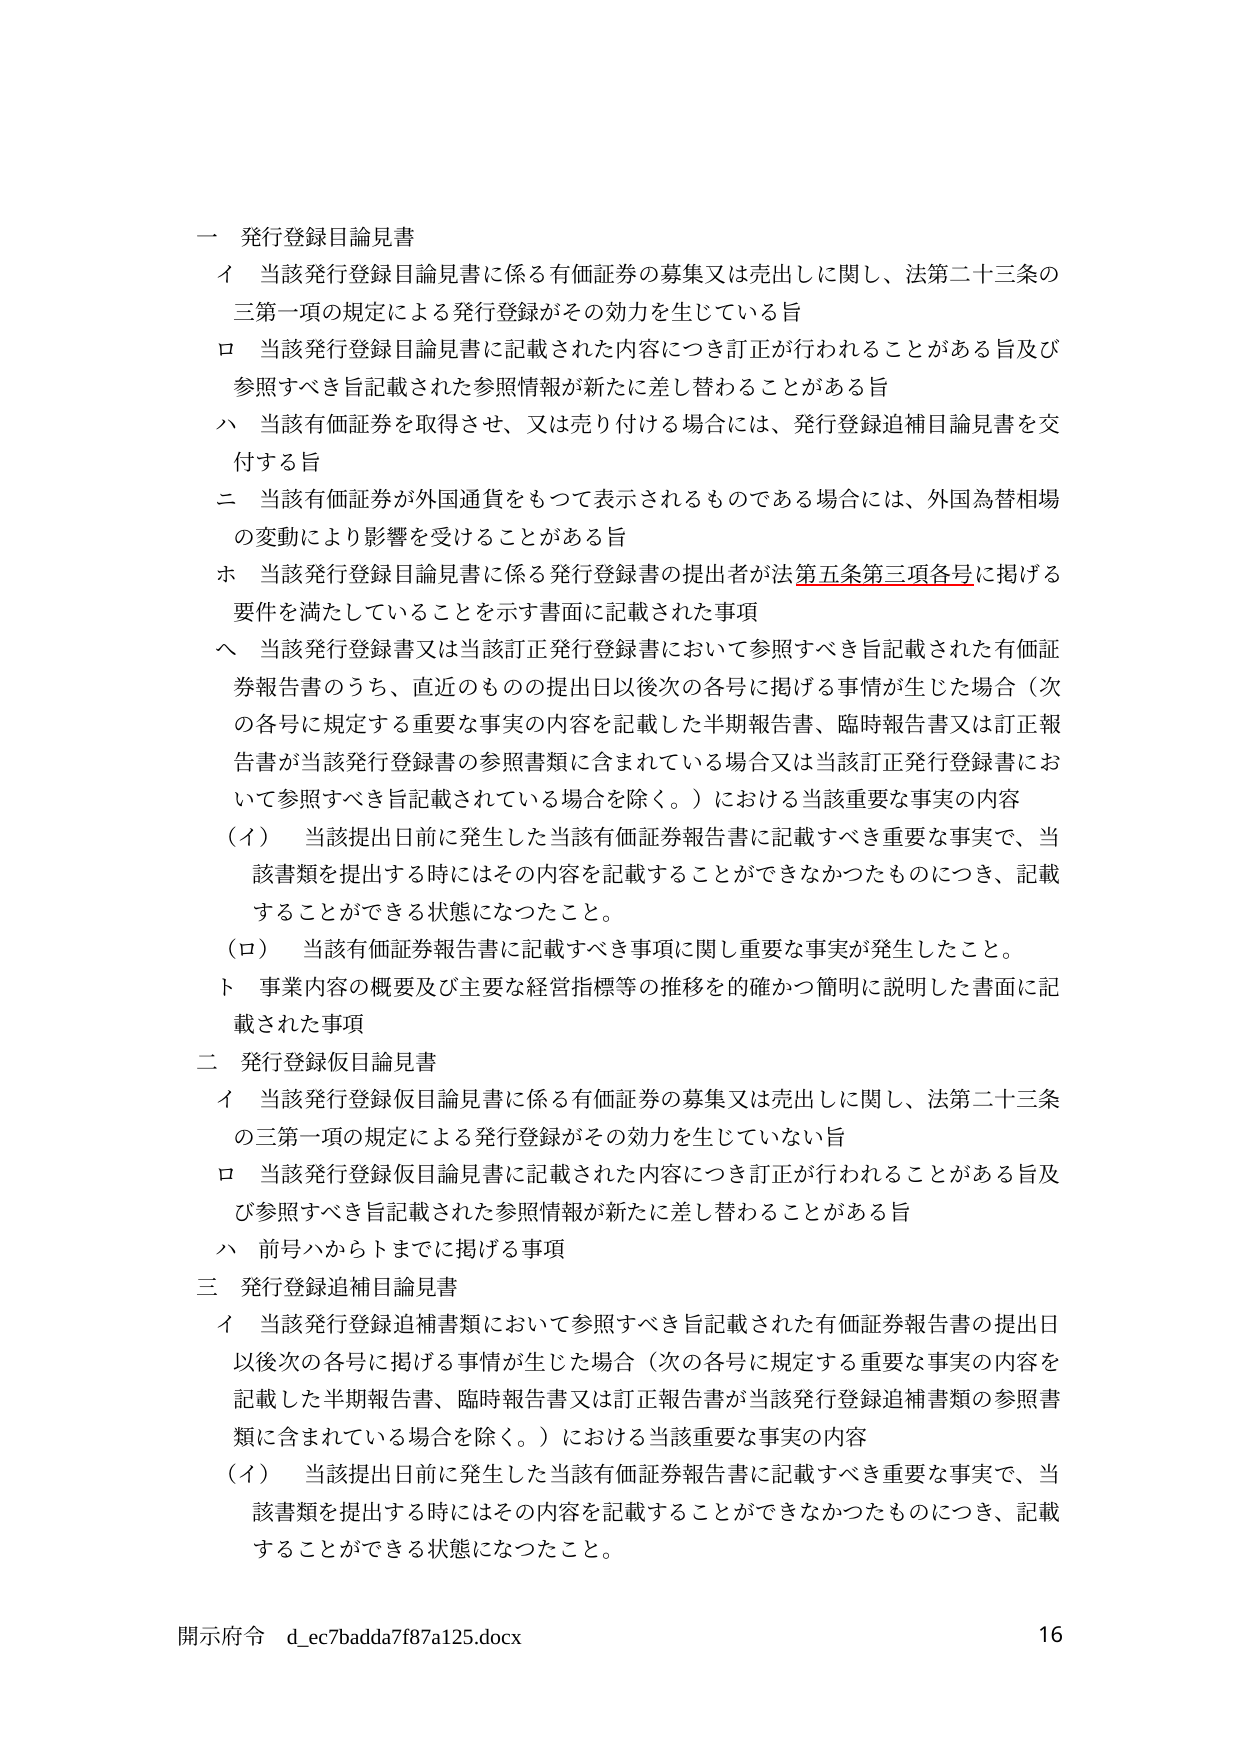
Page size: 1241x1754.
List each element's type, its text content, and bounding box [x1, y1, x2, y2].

text （イ） 当該提出日前に発生した当該有価証券報告書に記載すべき重要な事実で、当該書類を提出する時にはその内容を記載することができなかつたものにつき、記載することができる状態になつたこと。 [215, 1454, 1063, 1567]
text 一 発行登録目論見書 [196, 217, 1063, 254]
text 三 発行登録追補目論見書 [196, 1267, 1063, 1304]
text （イ） 当該提出日前に発生した当該有価証券報告書に記載すべき重要な事実で、当該書類を提出する時にはその内容を記載することができなかつたものにつき、記載することができる状態になつたこと。 [215, 817, 1063, 929]
text ニ 当該有価証券が外国通貨をもつて表示されるものである場合には、外国為替相場の変動により影響を受けることがある旨 [215, 479, 1063, 554]
text ホ 当該発行登録目論見書に係る発行登録書の提出者が法第五条第三項各号に掲げる要件を満たしていることを示す書面に記載された事項 [215, 554, 1063, 629]
text ロ 当該発行登録目論見書に記載された内容につき訂正が行われることがある旨及び参照すべき旨記載された参照情報が新たに差し替わることがある旨 [215, 329, 1063, 404]
text 二 発行登録仮目論見書 [196, 1042, 1063, 1079]
text へ 当該発行登録書又は当該訂正発行登録書において参照すべき旨記載された有価証券報告書のうち、直近のものの提出日以後次の各号に掲げる事情が生じた場合（次の各号に規定する重要な事実の内容を記載した半期報告書、臨時報告書又は訂正報告書が当該発行登録書の参照書類に含まれている場合又は当該訂正発行登録書において参照すべき旨記載されている場合を除く。）における当該重要な事実の内容 [215, 629, 1063, 817]
text （ロ） 当該有価証券報告書に記載すべき事項に関し重要な事実が発生したこと。 [215, 929, 1063, 967]
text イ 当該発行登録追補書類において参照すべき旨記載された有価証券報告書の提出日以後次の各号に掲げる事情が生じた場合（次の各号に規定する重要な事実の内容を記載した半期報告書、臨時報告書又は訂正報告書が当該発行登録追補書類の参照書類に含まれている場合を除く。）における当該重要な事実の内容 [215, 1304, 1063, 1454]
text ロ 当該発行登録仮目論見書に記載された内容につき訂正が行われることがある旨及び参照すべき旨記載された参照情報が新たに差し替わることがある旨 [215, 1154, 1063, 1229]
text ハ 前号ハからトまでに掲げる事項 [215, 1229, 1063, 1267]
text イ 当該発行登録仮目論見書に係る有価証券の募集又は売出しに関し、法第二十三条の三第一項の規定による発行登録がその効力を生じていない旨 [215, 1079, 1063, 1154]
text ハ 当該有価証券を取得させ、又は売り付ける場合には、発行登録追補目論見書を交付する旨 [215, 404, 1063, 479]
text イ 当該発行登録目論見書に係る有価証券の募集又は売出しに関し、法第二十三条の三第一項の規定による発行登録がその効力を生じている旨 [215, 254, 1063, 329]
text ト 事業内容の概要及び主要な経営指標等の推移を的確かつ簡明に説明した書面に記載された事項 [215, 967, 1063, 1042]
